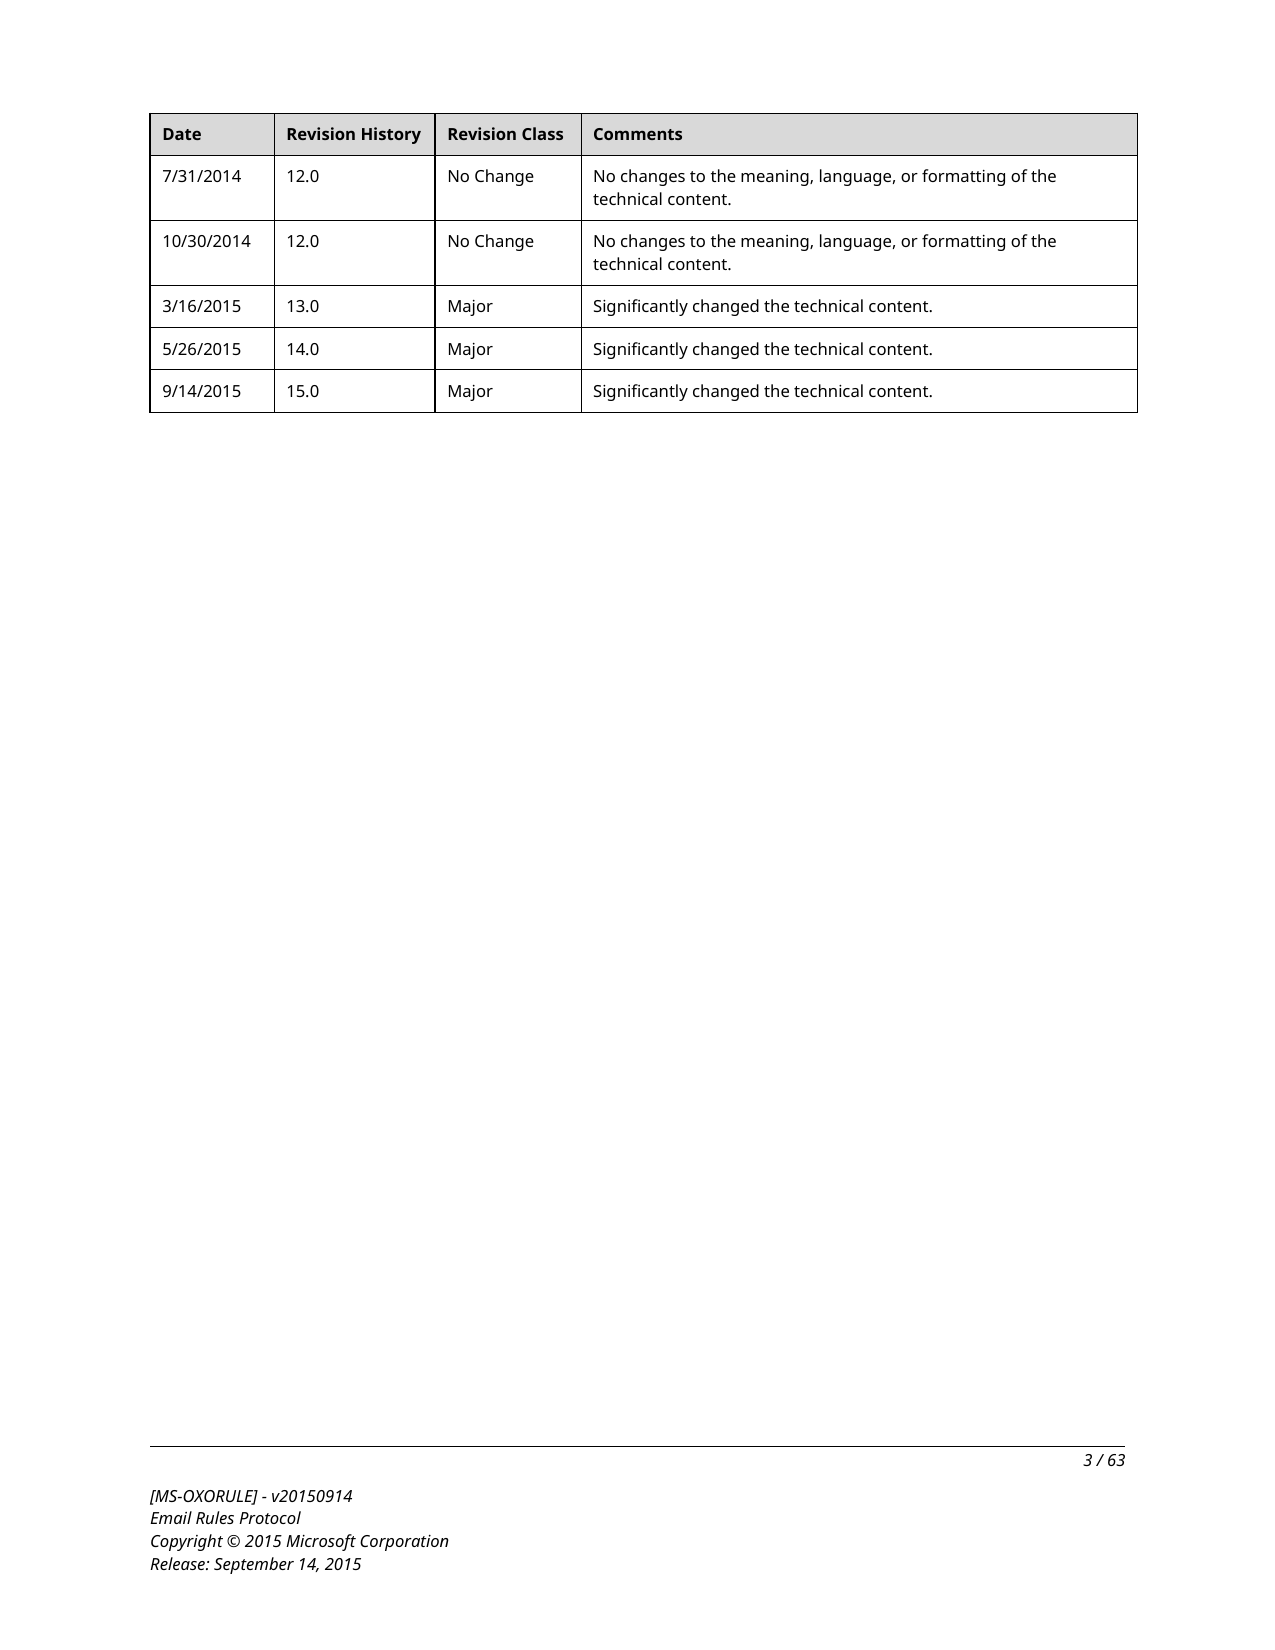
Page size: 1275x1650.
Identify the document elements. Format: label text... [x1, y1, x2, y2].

table_header Date [151, 114, 274, 155]
table_cell 14.0 [275, 328, 434, 369]
table_header Revision History [275, 114, 434, 155]
table_cell Major [436, 286, 581, 327]
table_cell 13.0 [275, 286, 434, 327]
table_cell 15.0 [275, 370, 434, 412]
table_cell No Change [436, 156, 581, 220]
table_cell Major [436, 370, 581, 412]
table_header Revision Class [436, 114, 581, 155]
table_cell 3/16/2015 [151, 286, 274, 327]
table_cell Major [436, 328, 581, 369]
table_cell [582, 221, 1137, 285]
table_cell 9/14/2015 [151, 370, 274, 412]
table_header Comments [582, 114, 1137, 155]
table_cell 7/31/2014 [151, 156, 274, 220]
table_cell Significantly changed the technical content. [582, 370, 1137, 412]
table_cell Significantly changed the technical content. [582, 286, 1137, 327]
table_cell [582, 156, 1137, 220]
table_cell No Change [436, 221, 581, 285]
table_cell Significantly changed the technical content. [582, 328, 1137, 369]
table_cell 12.0 [275, 221, 434, 285]
table_cell 5/26/2015 [151, 328, 274, 369]
table_cell 12.0 [275, 156, 434, 220]
table_cell 10/30/2014 [151, 221, 274, 285]
